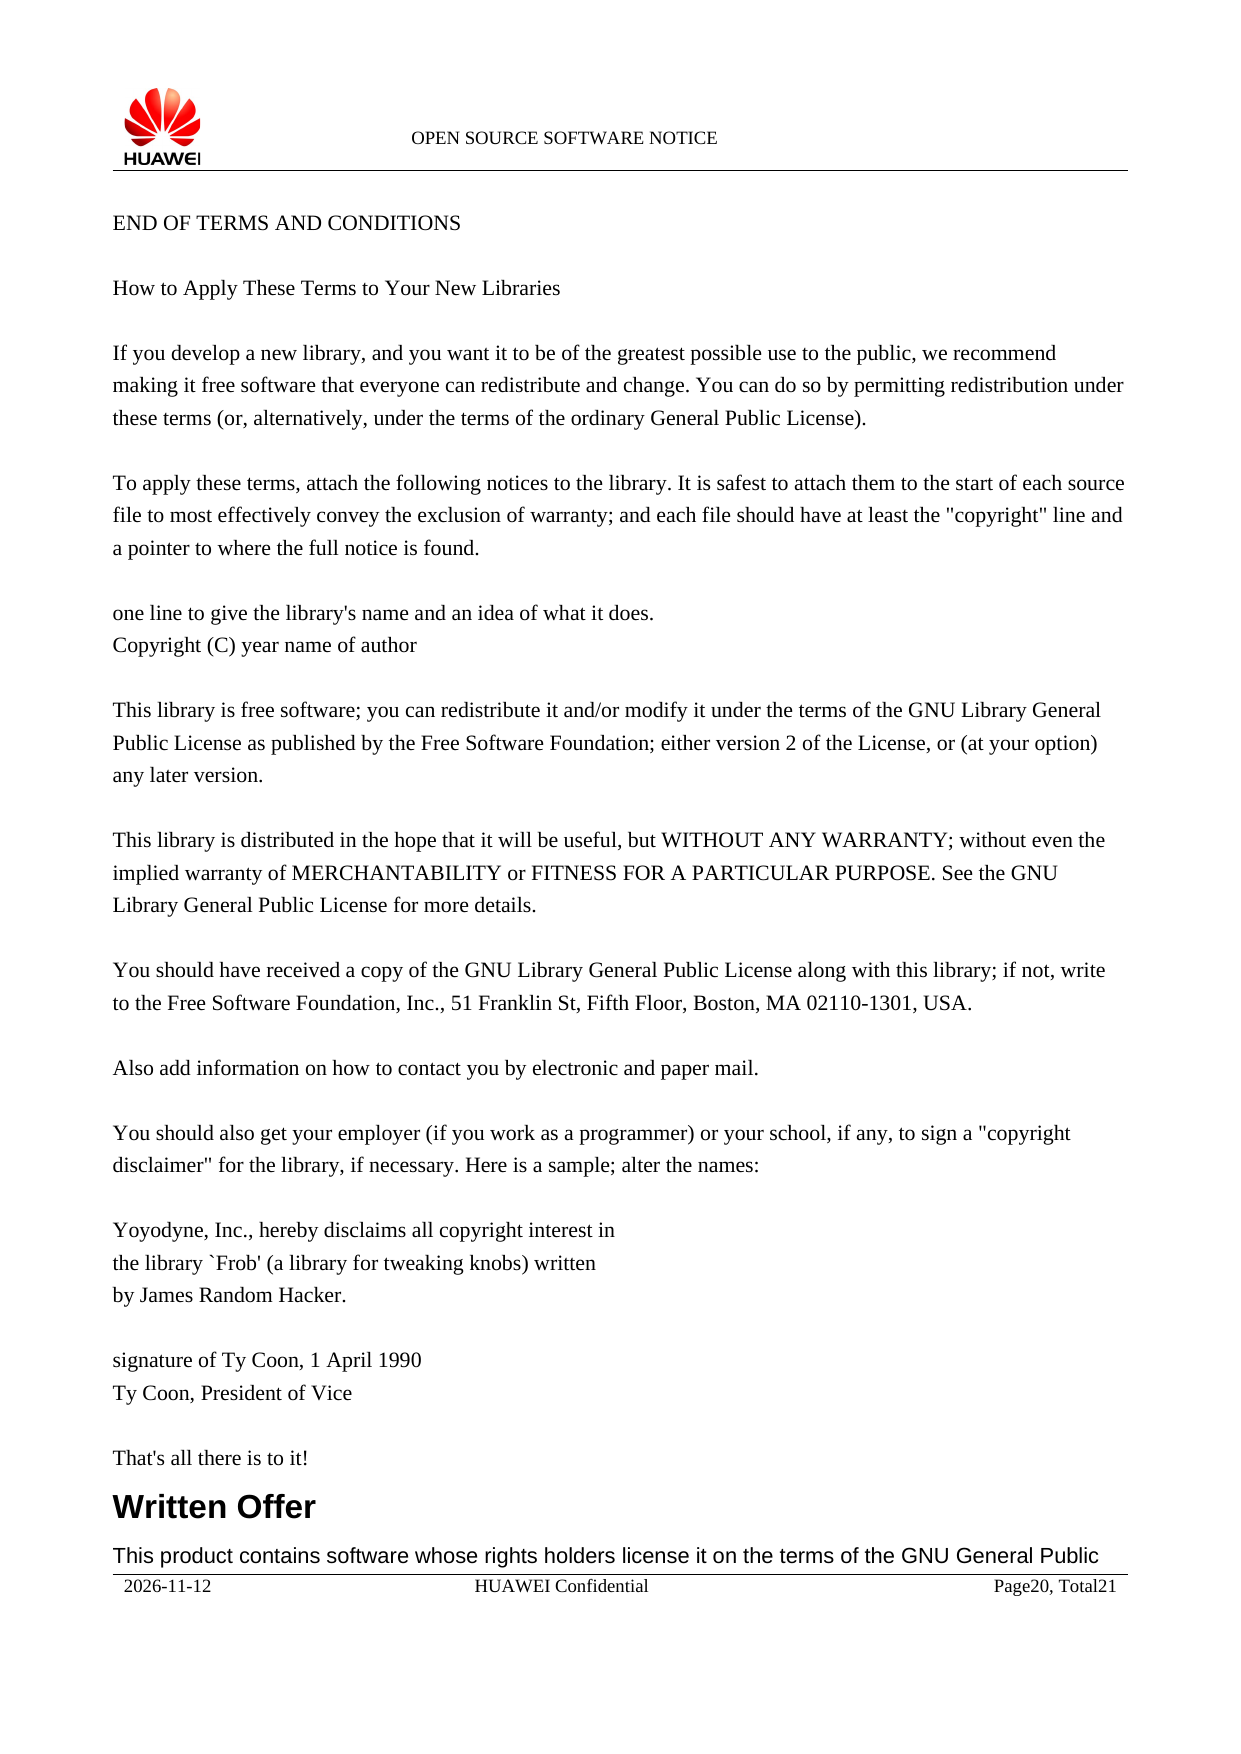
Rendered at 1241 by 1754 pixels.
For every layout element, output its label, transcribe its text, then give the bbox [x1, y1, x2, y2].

picture [124, 88, 201, 165]
text Written Offer [112, 1474, 1128, 1539]
